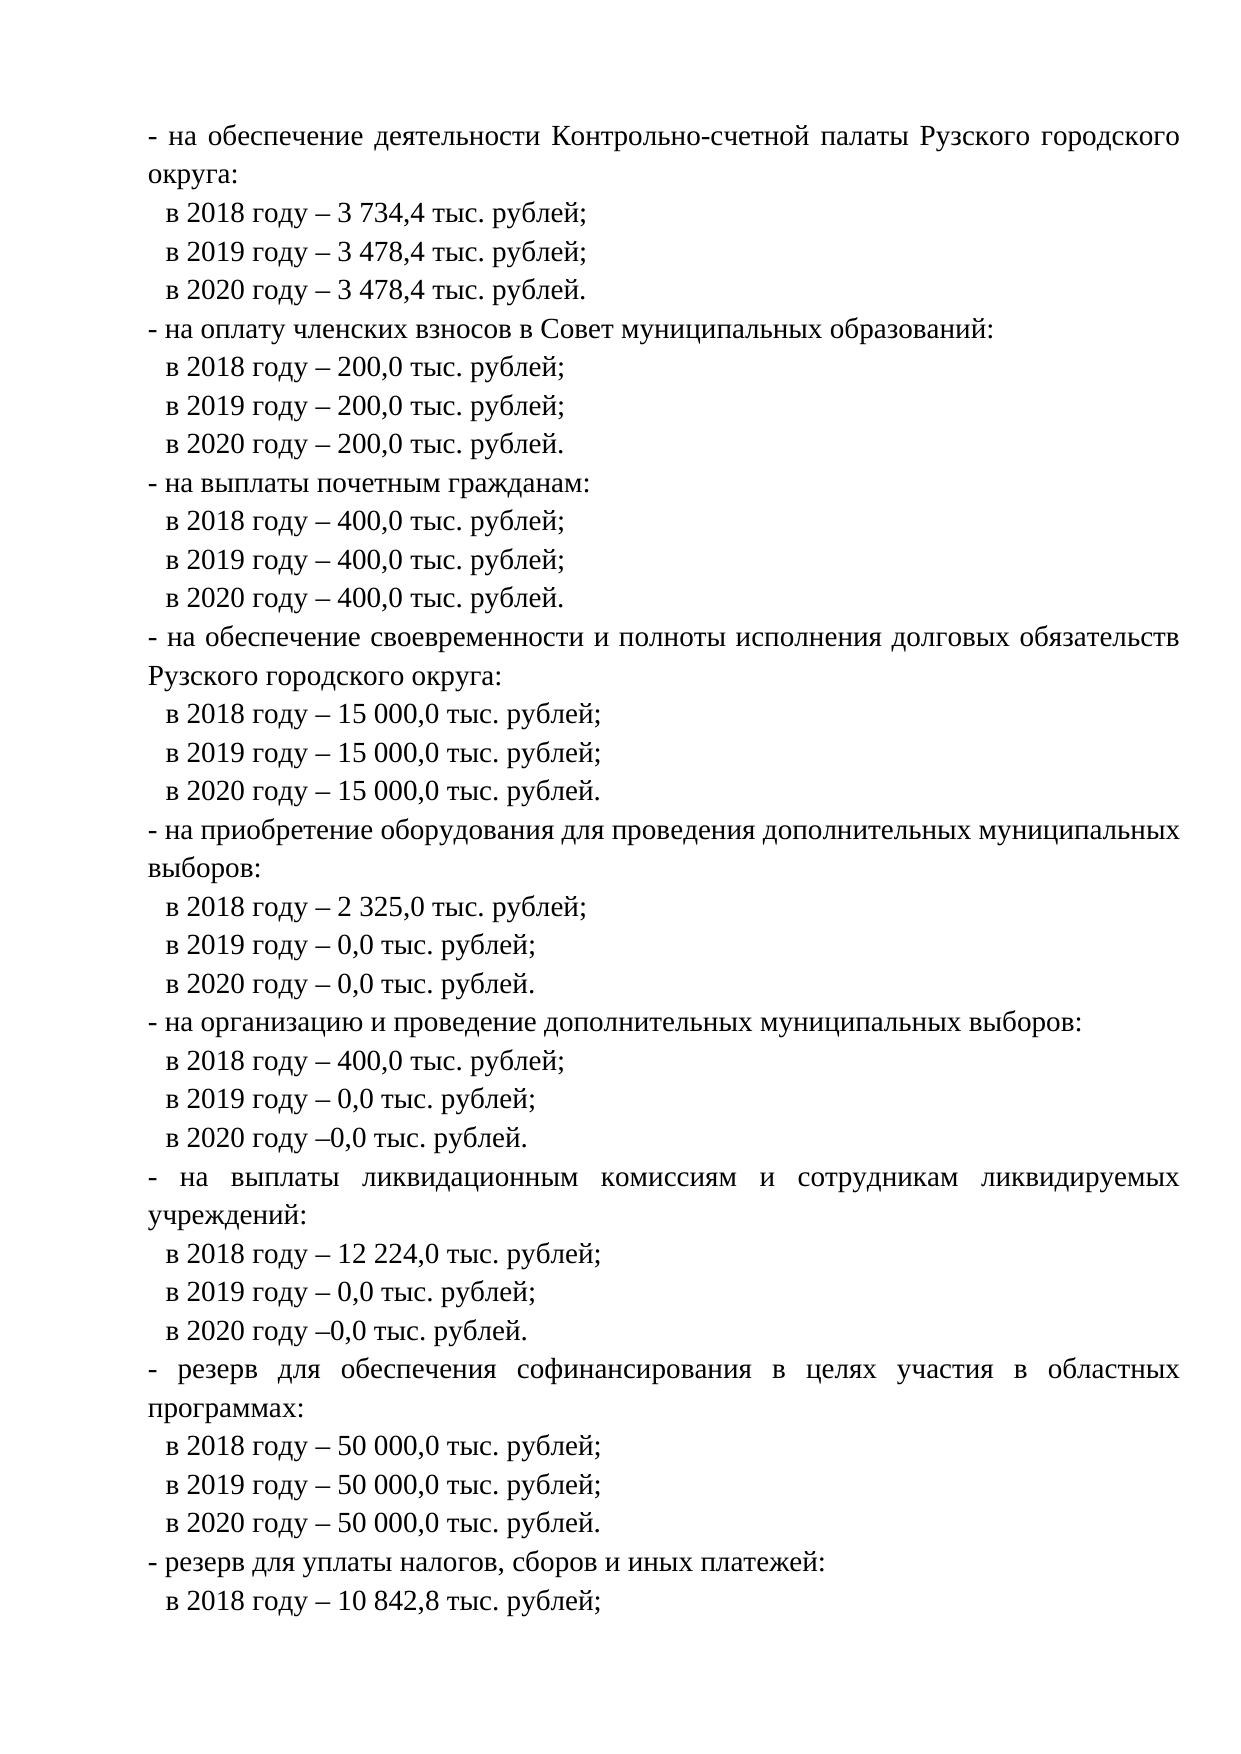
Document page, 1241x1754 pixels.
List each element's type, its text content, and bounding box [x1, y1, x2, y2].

text в 2018 году – 12 224,0 тыс. рублей; [165, 1236, 1181, 1269]
text в 2018 году – 3 734,4 тыс. рублей; [165, 195, 1181, 229]
text в 2019 году – 200,0 тыс. рублей; [165, 388, 1181, 421]
text в 2018 году – 200,0 тыс. рублей; [165, 349, 1181, 383]
text - на обеспечение своевременности и полноты исполнения долговых обязательств Рузского городского округа: [148, 619, 1181, 691]
text в 2018 году – 400,0 тыс. рублей; [165, 1043, 1181, 1077]
text в 2019 году – 0,0 тыс. рублей; [165, 1274, 1181, 1308]
text в 2020 году – 0,0 тыс. рублей. [165, 966, 1181, 999]
text - на обеспечение деятельности Контрольно-счетной палаты Рузского городского округа: [148, 118, 1181, 190]
text - на приобретение оборудования для проведения дополнительных муниципальных выборов: [148, 812, 1181, 884]
text в 2020 году – 400,0 тыс. рублей. [165, 581, 1181, 614]
text - резерв для обеспечения софинансирования в целях участия в областных программах: [148, 1351, 1181, 1423]
text в 2020 году – 50 000,0 тыс. рублей. [165, 1506, 1181, 1539]
text в 2020 году – 200,0 тыс. рублей. [165, 426, 1181, 460]
text - на выплаты почетным гражданам: [148, 465, 1181, 498]
text в 2018 году – 10 842,8 тыс. рублей; [165, 1583, 1181, 1616]
text в 2019 году – 3 478,4 тыс. рублей; [165, 234, 1181, 267]
text в 2019 году – 400,0 тыс. рублей; [165, 542, 1181, 576]
text в 2019 году – 0,0 тыс. рублей; [165, 927, 1181, 961]
text в 2020 году – 3 478,4 тыс. рублей. [165, 272, 1181, 306]
text в 2019 году – 15 000,0 тыс. рублей; [165, 735, 1181, 768]
text в 2019 году – 50 000,0 тыс. рублей; [165, 1467, 1181, 1501]
text в 2018 году – 50 000,0 тыс. рублей; [165, 1428, 1181, 1462]
text в 2020 году –0,0 тыс. рублей. [165, 1313, 1181, 1346]
text - на организацию и проведение дополнительных муниципальных выборов: [148, 1004, 1181, 1038]
text в 2020 году – 15 000,0 тыс. рублей. [165, 773, 1181, 807]
text - резерв для уплаты налогов, сборов и иных платежей: [148, 1544, 1181, 1578]
text в 2019 году – 0,0 тыс. рублей; [165, 1082, 1181, 1115]
text в 2018 году – 2 325,0 тыс. рублей; [165, 889, 1181, 922]
text - на выплаты ликвидационным комиссиям и сотрудникам ликвидируемых учреждений: [148, 1159, 1181, 1231]
text в 2018 году – 15 000,0 тыс. рублей; [165, 696, 1181, 730]
text в 2020 году –0,0 тыс. рублей. [165, 1120, 1181, 1154]
text - на оплату членских взносов в Совет муниципальных образований: [148, 311, 1181, 344]
text в 2018 году – 400,0 тыс. рублей; [165, 503, 1181, 537]
